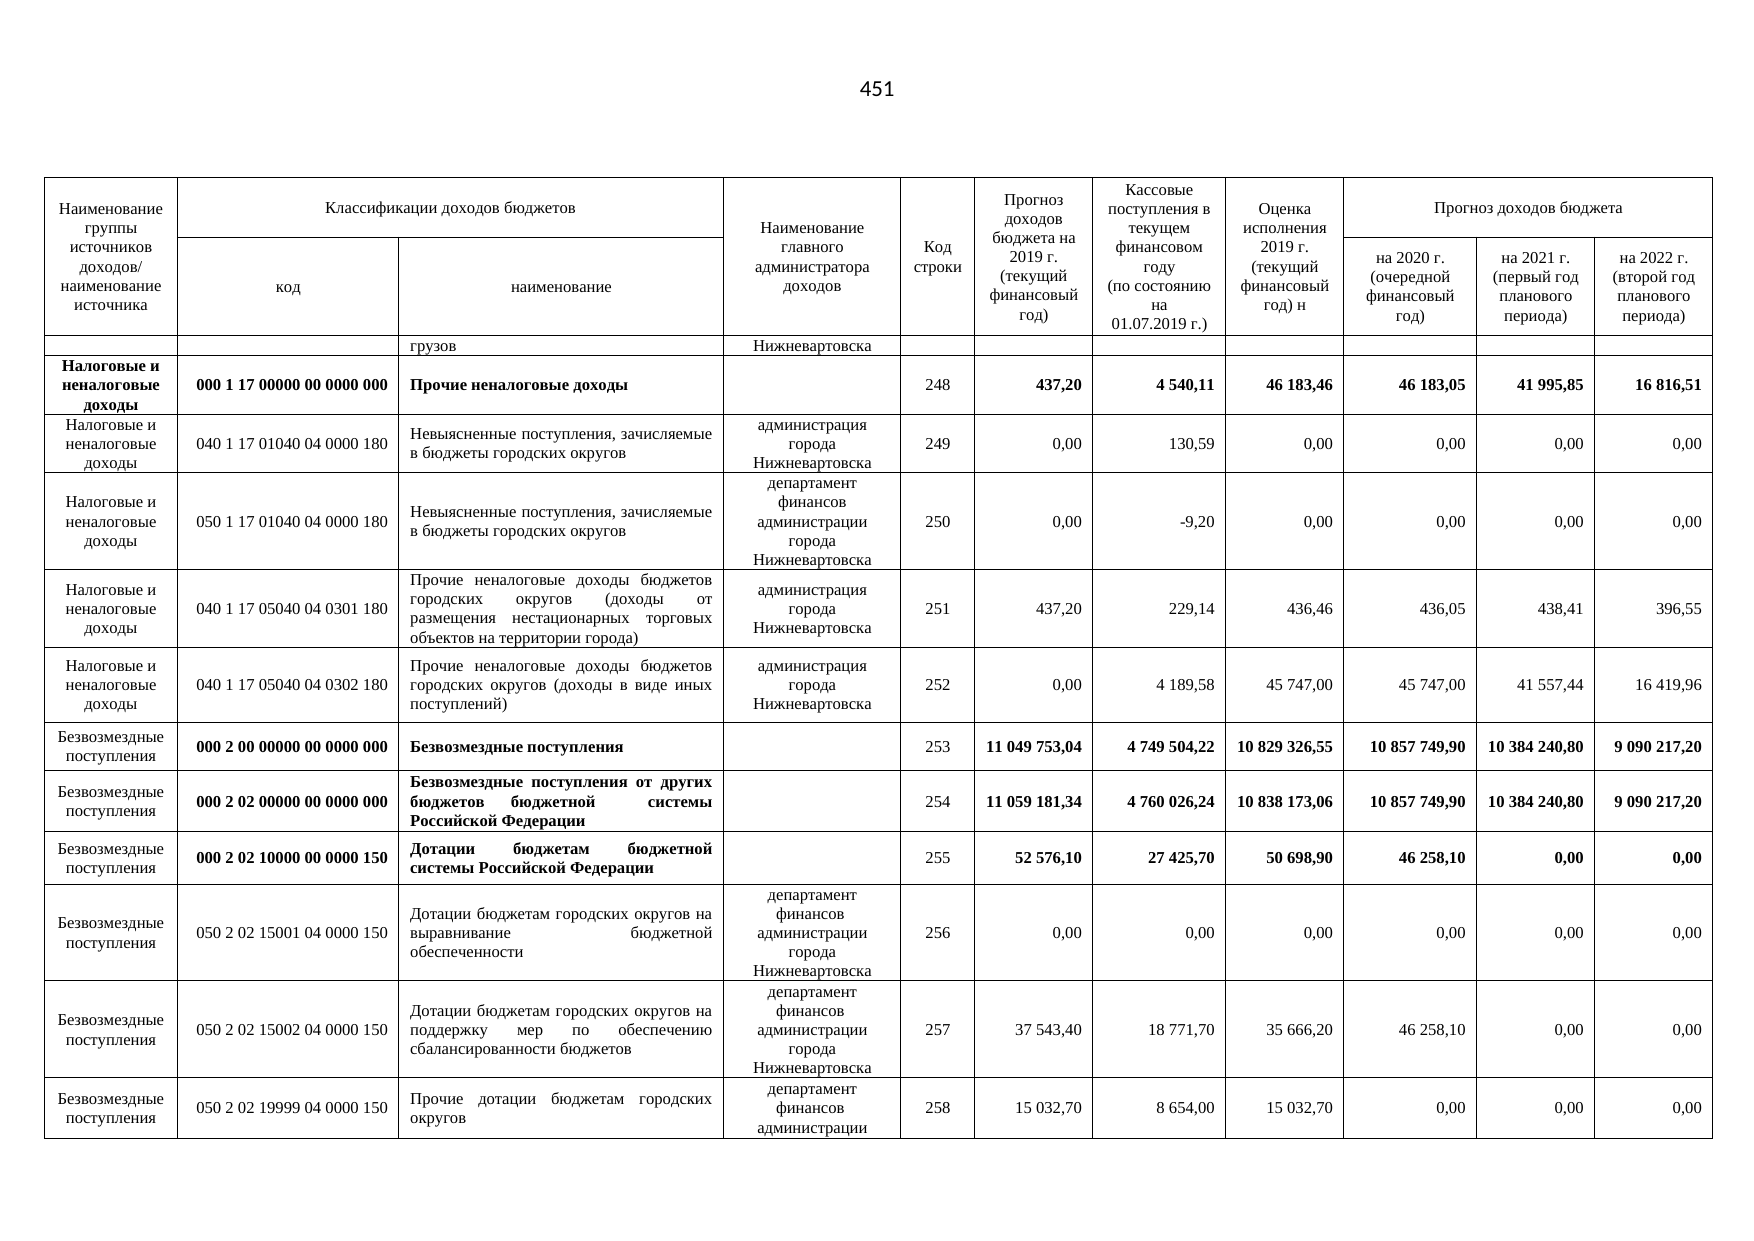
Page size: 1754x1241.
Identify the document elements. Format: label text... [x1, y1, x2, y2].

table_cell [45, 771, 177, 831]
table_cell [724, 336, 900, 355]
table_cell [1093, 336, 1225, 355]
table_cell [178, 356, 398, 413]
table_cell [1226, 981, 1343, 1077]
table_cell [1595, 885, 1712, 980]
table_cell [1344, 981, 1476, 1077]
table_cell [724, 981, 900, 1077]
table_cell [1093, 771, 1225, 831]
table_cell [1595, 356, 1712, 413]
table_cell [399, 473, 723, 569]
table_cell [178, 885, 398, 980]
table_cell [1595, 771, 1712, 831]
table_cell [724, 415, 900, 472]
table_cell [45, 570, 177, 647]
table_header Классификации доходов бюджетов [178, 178, 723, 237]
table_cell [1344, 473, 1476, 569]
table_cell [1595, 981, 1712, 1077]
table_header Наименование группы источников доходов/ наименование источника [45, 178, 177, 335]
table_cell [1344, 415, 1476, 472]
table_header Прогноз доходов бюджета на 2019 г. (текущий финансовый год) [975, 178, 1092, 335]
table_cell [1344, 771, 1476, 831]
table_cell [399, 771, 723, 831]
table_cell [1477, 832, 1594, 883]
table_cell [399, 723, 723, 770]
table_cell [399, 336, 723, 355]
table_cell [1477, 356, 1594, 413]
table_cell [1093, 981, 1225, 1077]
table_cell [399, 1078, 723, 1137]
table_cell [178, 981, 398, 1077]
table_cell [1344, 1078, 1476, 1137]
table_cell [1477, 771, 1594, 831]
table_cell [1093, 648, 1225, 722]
table_cell на 2022 г. (второй год планового периода) [1595, 238, 1712, 335]
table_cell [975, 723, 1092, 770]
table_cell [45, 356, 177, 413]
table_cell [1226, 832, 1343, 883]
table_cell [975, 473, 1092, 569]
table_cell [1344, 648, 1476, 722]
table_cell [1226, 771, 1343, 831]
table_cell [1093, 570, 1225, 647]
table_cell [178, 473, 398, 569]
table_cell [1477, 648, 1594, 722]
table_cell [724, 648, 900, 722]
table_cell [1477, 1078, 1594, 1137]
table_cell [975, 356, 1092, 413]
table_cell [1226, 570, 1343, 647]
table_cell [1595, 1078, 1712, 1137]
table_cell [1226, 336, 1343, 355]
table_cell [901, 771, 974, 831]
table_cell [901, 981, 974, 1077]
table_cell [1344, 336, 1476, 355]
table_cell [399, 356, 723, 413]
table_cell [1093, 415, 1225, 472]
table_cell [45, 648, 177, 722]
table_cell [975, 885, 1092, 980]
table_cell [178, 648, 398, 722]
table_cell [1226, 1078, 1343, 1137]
table_header Наименование главного администратора доходов [724, 178, 900, 335]
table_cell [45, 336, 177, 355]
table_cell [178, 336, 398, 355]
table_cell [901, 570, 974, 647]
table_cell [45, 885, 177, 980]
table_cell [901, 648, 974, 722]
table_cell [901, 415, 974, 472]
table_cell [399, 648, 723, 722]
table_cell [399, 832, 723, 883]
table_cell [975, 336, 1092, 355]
table_cell на 2021 г. (первый год планового периода) [1477, 238, 1594, 335]
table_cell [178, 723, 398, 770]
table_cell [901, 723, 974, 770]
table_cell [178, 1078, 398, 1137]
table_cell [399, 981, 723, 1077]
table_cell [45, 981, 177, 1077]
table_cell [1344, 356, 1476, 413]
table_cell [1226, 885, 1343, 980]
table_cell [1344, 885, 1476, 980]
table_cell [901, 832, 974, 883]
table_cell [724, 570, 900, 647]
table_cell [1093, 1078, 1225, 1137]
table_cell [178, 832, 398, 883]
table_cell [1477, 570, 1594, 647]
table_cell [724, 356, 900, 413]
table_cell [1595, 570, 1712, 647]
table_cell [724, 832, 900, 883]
table_cell на 2020 г. (очередной финансовый год) [1344, 238, 1476, 335]
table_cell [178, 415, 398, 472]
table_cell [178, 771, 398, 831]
table_header Прогноз доходов бюджета [1344, 178, 1712, 237]
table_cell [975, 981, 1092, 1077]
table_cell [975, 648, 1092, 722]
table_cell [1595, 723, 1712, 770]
table_header Кассовые поступления в текущем финансовом году (по состоянию на 01.07.2019 г.) [1093, 178, 1225, 335]
table_header Оценка исполнения 2019 г. (текущий финансовый год) н [1226, 178, 1343, 335]
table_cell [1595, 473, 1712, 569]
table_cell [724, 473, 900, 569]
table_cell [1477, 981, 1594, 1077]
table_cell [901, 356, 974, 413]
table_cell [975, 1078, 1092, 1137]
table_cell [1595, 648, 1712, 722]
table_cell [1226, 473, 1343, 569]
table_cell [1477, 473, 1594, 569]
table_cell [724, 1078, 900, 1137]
table_cell код [178, 238, 398, 335]
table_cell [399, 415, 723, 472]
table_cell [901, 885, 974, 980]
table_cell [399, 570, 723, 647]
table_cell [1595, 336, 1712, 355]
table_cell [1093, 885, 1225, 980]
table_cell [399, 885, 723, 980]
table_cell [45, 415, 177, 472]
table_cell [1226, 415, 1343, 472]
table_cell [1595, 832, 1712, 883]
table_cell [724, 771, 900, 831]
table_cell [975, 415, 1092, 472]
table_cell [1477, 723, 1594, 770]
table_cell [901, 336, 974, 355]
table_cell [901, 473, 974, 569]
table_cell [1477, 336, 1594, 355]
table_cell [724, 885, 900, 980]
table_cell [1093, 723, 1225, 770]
table_cell наименование [399, 238, 723, 335]
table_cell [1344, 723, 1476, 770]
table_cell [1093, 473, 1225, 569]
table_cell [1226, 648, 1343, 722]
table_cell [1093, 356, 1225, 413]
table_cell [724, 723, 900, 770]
table_header Код строки [901, 178, 974, 335]
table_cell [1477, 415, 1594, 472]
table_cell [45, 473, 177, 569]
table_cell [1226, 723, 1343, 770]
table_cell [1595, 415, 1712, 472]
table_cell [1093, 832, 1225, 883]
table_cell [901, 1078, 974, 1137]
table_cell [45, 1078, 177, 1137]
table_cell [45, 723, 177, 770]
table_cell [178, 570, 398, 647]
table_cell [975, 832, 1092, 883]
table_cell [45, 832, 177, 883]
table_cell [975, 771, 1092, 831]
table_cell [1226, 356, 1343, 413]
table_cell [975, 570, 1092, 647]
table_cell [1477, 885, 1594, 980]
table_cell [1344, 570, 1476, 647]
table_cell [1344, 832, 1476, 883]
